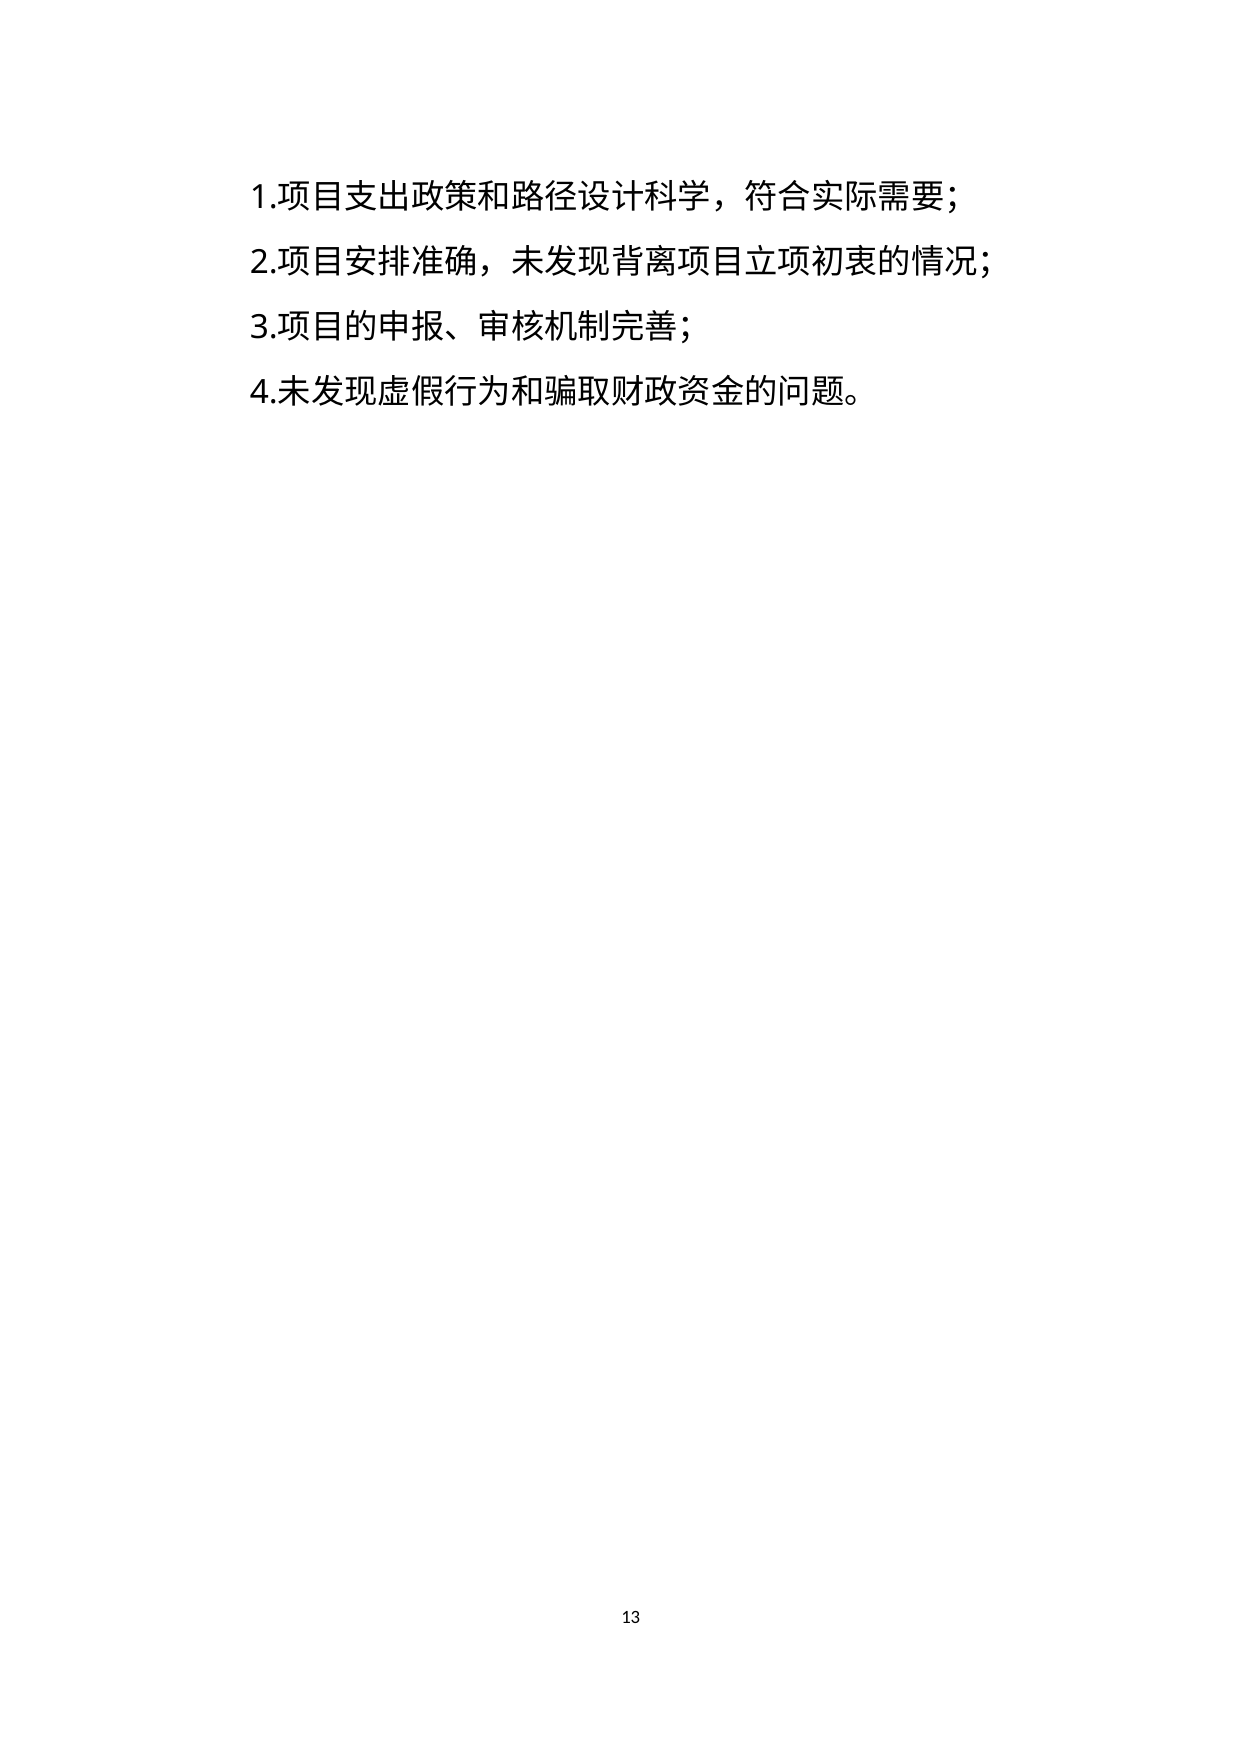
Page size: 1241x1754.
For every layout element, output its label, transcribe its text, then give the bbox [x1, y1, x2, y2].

text 1.项目支出政策和路径设计科学，符合实际需要； 2.项目安排准确，未发现背离项目立项初衷的情况； 3.项目的申报、审核机制完善； 4.未发现虚假行为和骗取财政资金的问题。 [249, 162, 1078, 422]
